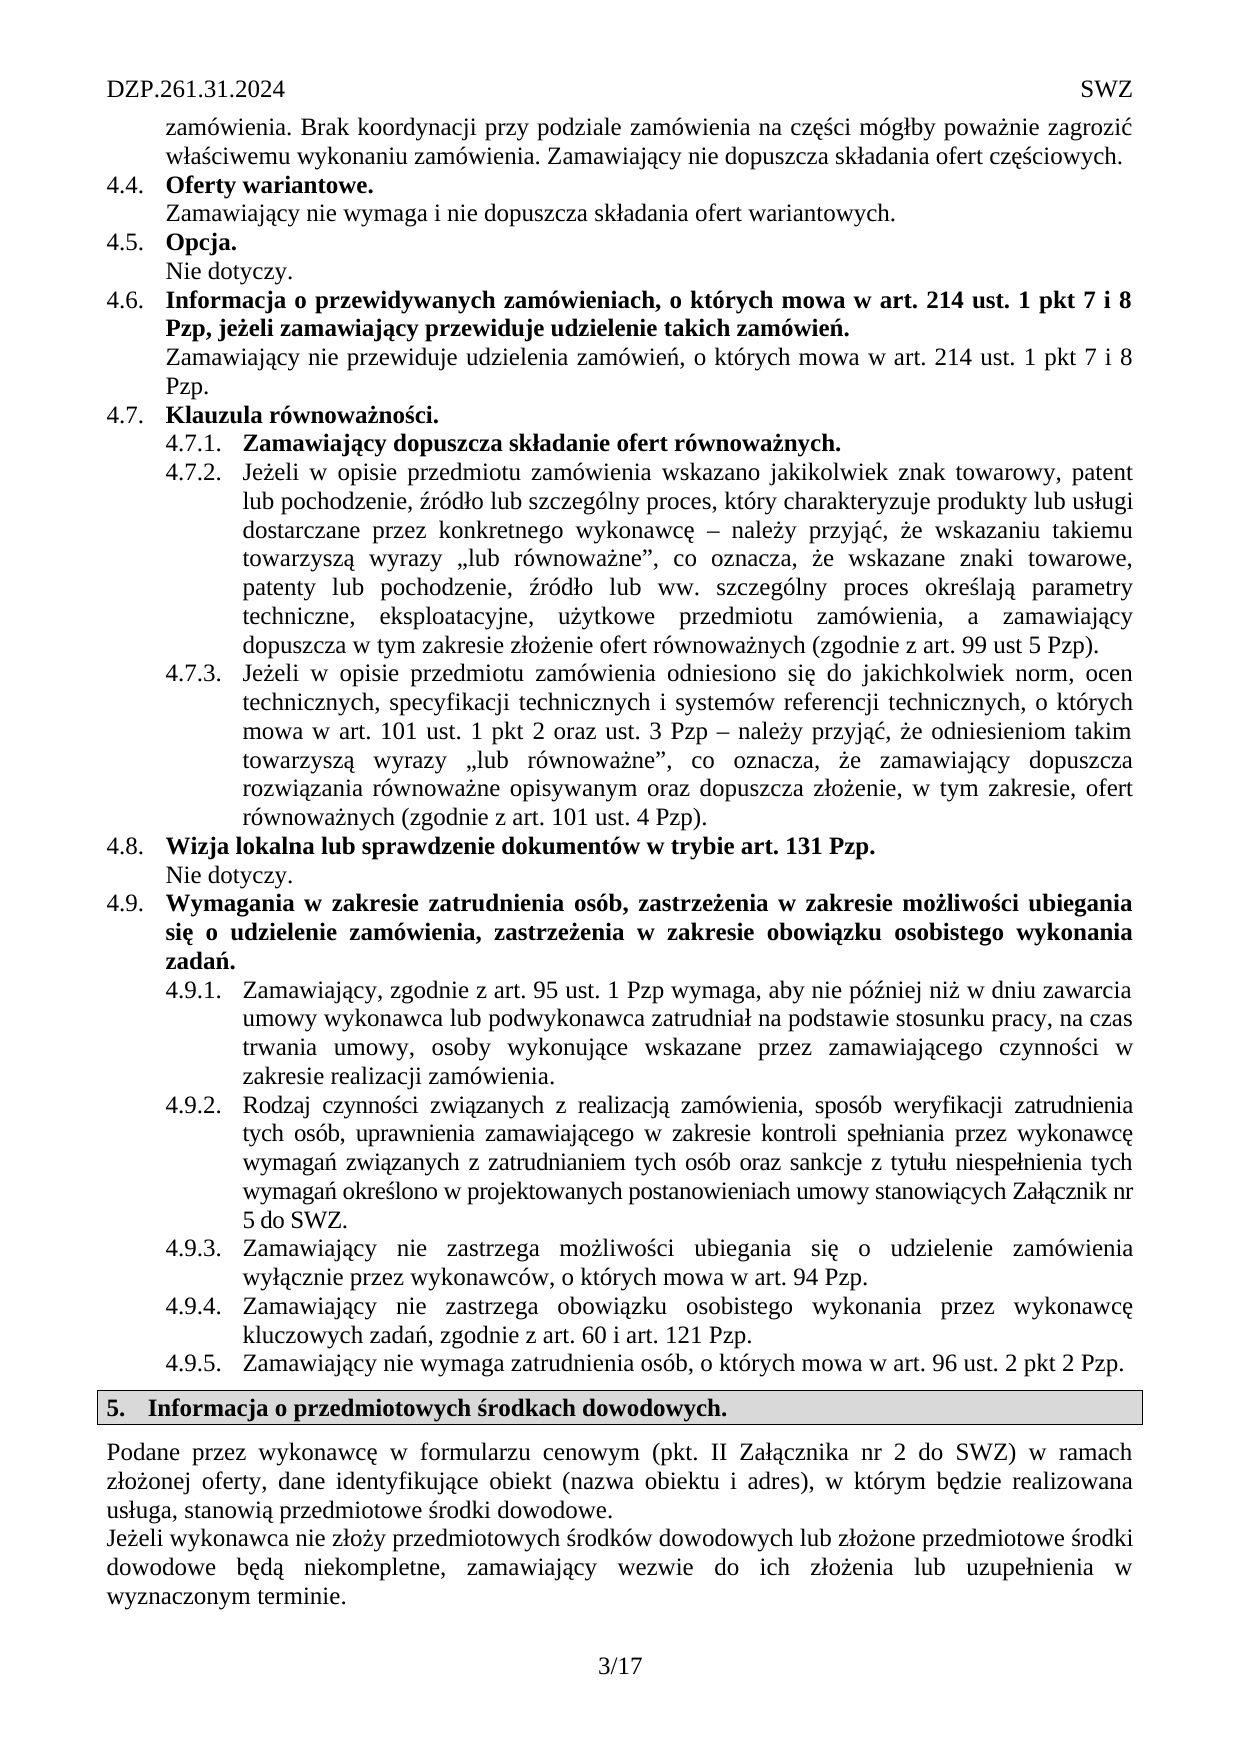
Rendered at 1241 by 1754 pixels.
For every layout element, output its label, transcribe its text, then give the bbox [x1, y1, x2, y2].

list Informacja o przewidywanych zamówieniach, o których mowa w art. 214 ust. 1 pkt 7 i 8 Pzp, jeżeli zamawiający przewiduje udzielenie takich zamówień. [106, 285, 1134, 342]
list Jeżeli w opisie przedmiotu zamówienia odniesiono się do jakichkolwiek norm, ocen technicznych, specyfikacji technicznych i systemów referencji technicznych, o których mowa w art. 101 ust. 1 pkt 2 oraz ust. 3 Pzp – należy przyjąć, że odniesieniom takim towarzyszą wyrazy „lub równoważne”, co oznacza, że zamawiający dopuszcza rozwiązania równoważne opisywanym oraz dopuszcza złożenie, w tym zakresie, ofert równoważnych (zgodnie z art. 101 ust. 4 Pzp). [165, 658, 1134, 831]
list Zamawiający nie wymaga zatrudnienia osób, o których mowa w art. 96 ust. 2 pkt 2 Pzp. [165, 1348, 1134, 1377]
text Nie dotyczy. [165, 860, 1134, 888]
text Zamawiający nie przewiduje udzielenia zamówień, o których mowa w art. 214 ust. 1 pkt 7 i 8 Pzp. [165, 342, 1134, 400]
text Podane przez wykonawcę w formularzu cenowym (pkt. II Załącznika nr 2 do SWZ) w ramach złożonej oferty, dane identyfikujące obiekt (nazwa obiektu i adres), w którym będzie realizowana usługa, stanowią przedmiotowe środki dowodowe. [106, 1437, 1134, 1523]
list Klauzula równoważności. [106, 400, 1134, 428]
text Zamawiający nie wymaga i nie dopuszcza składania ofert wariantowych. [165, 198, 1134, 227]
text Jeżeli wykonawca nie złoży przedmiotowych środków dowodowych lub złożone przedmiotowe środki dowodowe będą niekompletne, zamawiający wezwie do ich złożenia lub uzupełnienia w wyznaczonym terminie. [106, 1523, 1134, 1610]
list Oferty wariantowe. [106, 170, 1134, 198]
list Wymagania w zakresie zatrudnienia osób, zastrzeżenia w zakresie możliwości ubiegania się o udzielenie zamówienia, zastrzeżenia w zakresie obowiązku osobistego wykonania zadań. [106, 888, 1134, 975]
list Wizja lokalna lub sprawdzenie dokumentów w trybie art. 131 Pzp. [106, 831, 1134, 860]
list Jeżeli w opisie przedmiotu zamówienia wskazano jakikolwiek znak towarowy, patent lub pochodzenie, źródło lub szczególny proces, który charakteryzuje produkty lub usługi dostarczane przez konkretnego wykonawcę – należy przyjąć, że wskazaniu takiemu towarzyszą wyrazy „lub równoważne”, co oznacza, że wskazane znaki towarowe, patenty lub pochodzenie, źródło lub ww. szczególny proces określają parametry techniczne, eksploatacyjne, użytkowe przedmiotu zamówienia, a zamawiający dopuszcza w tym zakresie złożenie ofert równoważnych (zgodnie z art. 99 ust 5 Pzp). [165, 457, 1134, 658]
list Zamawiający nie zastrzega obowiązku osobistego wykonania przez wykonawcę kluczowych zadań, zgodnie z art. 60 i art. 121 Pzp. [165, 1291, 1134, 1348]
list Zamawiający dopuszcza składanie ofert równoważnych. [165, 428, 1134, 457]
list Rodzaj czynności związanych z realizacją zamówienia, sposób weryfikacji zatrudnienia tych osób, uprawnienia zamawiającego w zakresie kontroli spełniania przez wykonawcę wymagań związanych z zatrudnianiem tych osób oraz sankcje z tytułu niespełnienia tych wymagań określono w projektowanych postanowieniach umowy stanowiących Załącznik nr 5 do SWZ. [165, 1090, 1134, 1233]
list Opcja. [106, 227, 1134, 256]
list Informacja o przedmiotowych środkach dowodowych. [98, 1391, 1142, 1424]
text Nie dotyczy. [165, 256, 1134, 285]
list Zamawiający nie zastrzega możliwości ubiegania się o udzielenie zamówienia wyłącznie przez wykonawców, o których mowa w art. 94 Pzp. [165, 1233, 1134, 1291]
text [165, 112, 1134, 170]
list Zamawiający, zgodnie z art. 95 ust. 1 Pzp wymaga, aby nie później niż w dniu zawarcia umowy wykonawca lub podwykonawca zatrudniał na podstawie stosunku pracy, na czas trwania umowy, osoby wykonujące wskazane przez zamawiającego czynności w zakresie realizacji zamówienia. [165, 975, 1134, 1090]
